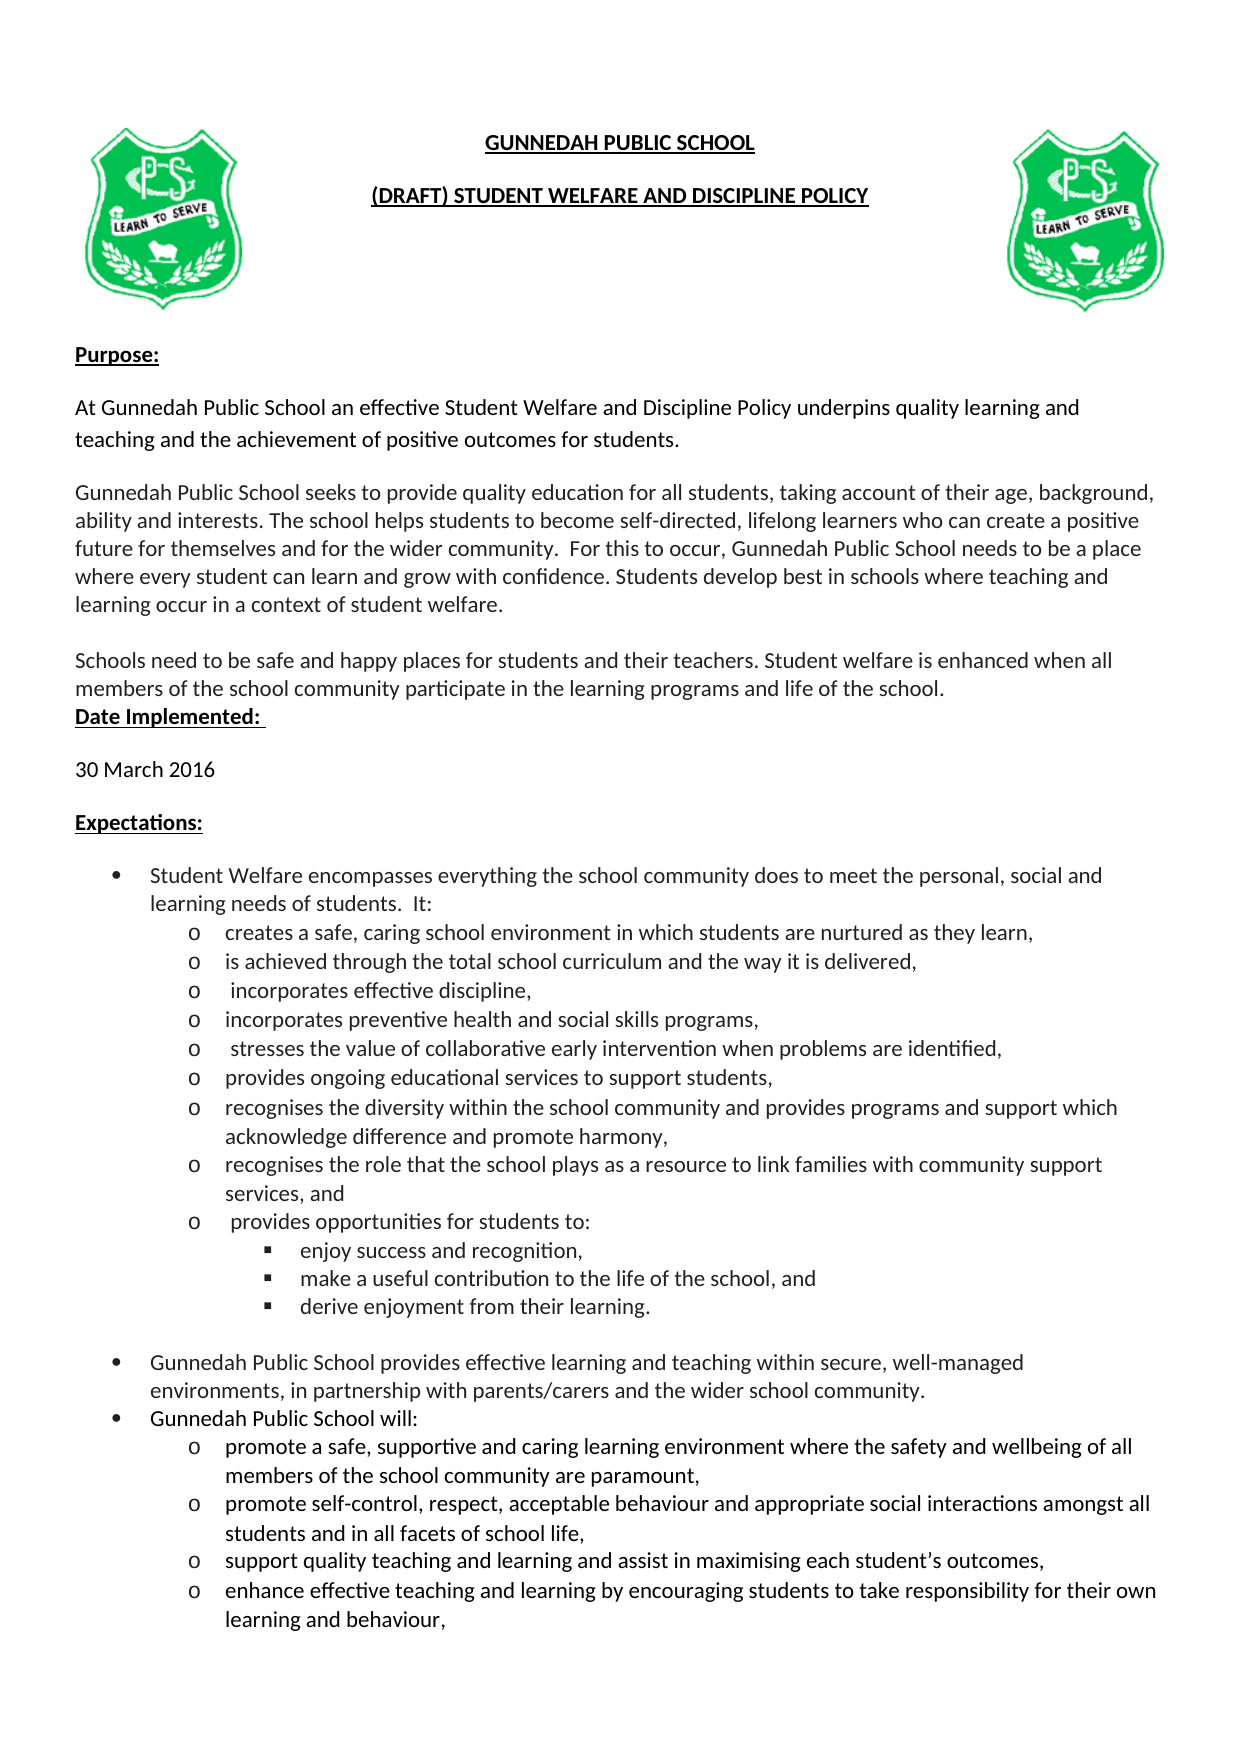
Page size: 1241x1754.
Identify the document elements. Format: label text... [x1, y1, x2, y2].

text At Gunnedah Public School an effective Student Welfare and Discipline Policy underpins quality learning and teaching and the achievement of positive outcomes for students. [75, 393, 1165, 453]
list support quality teaching and learning and assist in maximising each student’s outcomes, [187, 1547, 1165, 1576]
list Gunnedah Public School provides effective learning and teaching within secure, well-managed environments, in partnership with parents/carers and the wider school community. [112, 1348, 1165, 1404]
list provides opportunities for students to: [187, 1207, 1165, 1236]
list promote self-control, respect, acceptable behaviour and appropriate social interactions amongst all students and in all facets of school life, [187, 1489, 1165, 1547]
list enjoy success and recognition, [262, 1236, 1165, 1264]
text (DRAFT) STUDENT WELFARE AND DISCIPLINE POLICY [243, 181, 996, 209]
list enhance effective teaching and learning by encouraging students to take responsibility for their own learning and behaviour, [187, 1576, 1165, 1633]
list is achieved through the total school curriculum and the way it is delivered, [187, 947, 1165, 976]
list incorporates preventive health and social skills programs, [187, 1005, 1165, 1034]
list creates a safe, caring school environment in which students are nurtured as they learn, [187, 918, 1165, 947]
text Schools need to be safe and happy places for students and their teachers. Student welfare is enhanced when all members of the school community participate in the learning programs and life of the school. [75, 646, 1165, 702]
list Gunnedah Public School will: [112, 1404, 1165, 1432]
text 30 March 2016 [75, 756, 1165, 783]
list Student Welfare encompasses everything the school community does to meet the personal, social and learning needs of students. It: [112, 862, 1165, 918]
list promote a safe, supportive and caring learning environment where the safety and wellbeing of all members of the school community are paramount, [187, 1432, 1165, 1489]
text GUNNEDAH PUBLIC SCHOOL [243, 128, 1165, 156]
list recognises the role that the school plays as a resource to link families with community support services, and [187, 1150, 1165, 1207]
list derive enjoyment from their learning. [262, 1292, 1165, 1320]
text Date Implemented: [75, 702, 1165, 731]
text Expectations: [75, 808, 1165, 837]
list stresses the value of collaborative early intervention when problems are identified, [187, 1034, 1165, 1063]
text Gunnedah Public School seeks to provide quality education for all students, taking account of their age, background, ability and interests. The school helps students to become self-directed, lifelong learners who can create a positive future for themselves and for the wider community. For this to occur, Gunnedah Public School needs to be a place where every student can learn and grow with confidence. Students develop best in schools where teaching and learning occur in a context of student welfare. [75, 478, 1165, 618]
list incorporates effective discipline, [187, 976, 1165, 1005]
list make a useful contribution to the life of the school, and [262, 1264, 1165, 1292]
list recognises the diversity within the school community and provides programs and support which acknowledge difference and promote harmony, [187, 1093, 1165, 1150]
text Purpose: [75, 340, 1165, 368]
list provides ongoing educational services to support students, [187, 1063, 1165, 1093]
